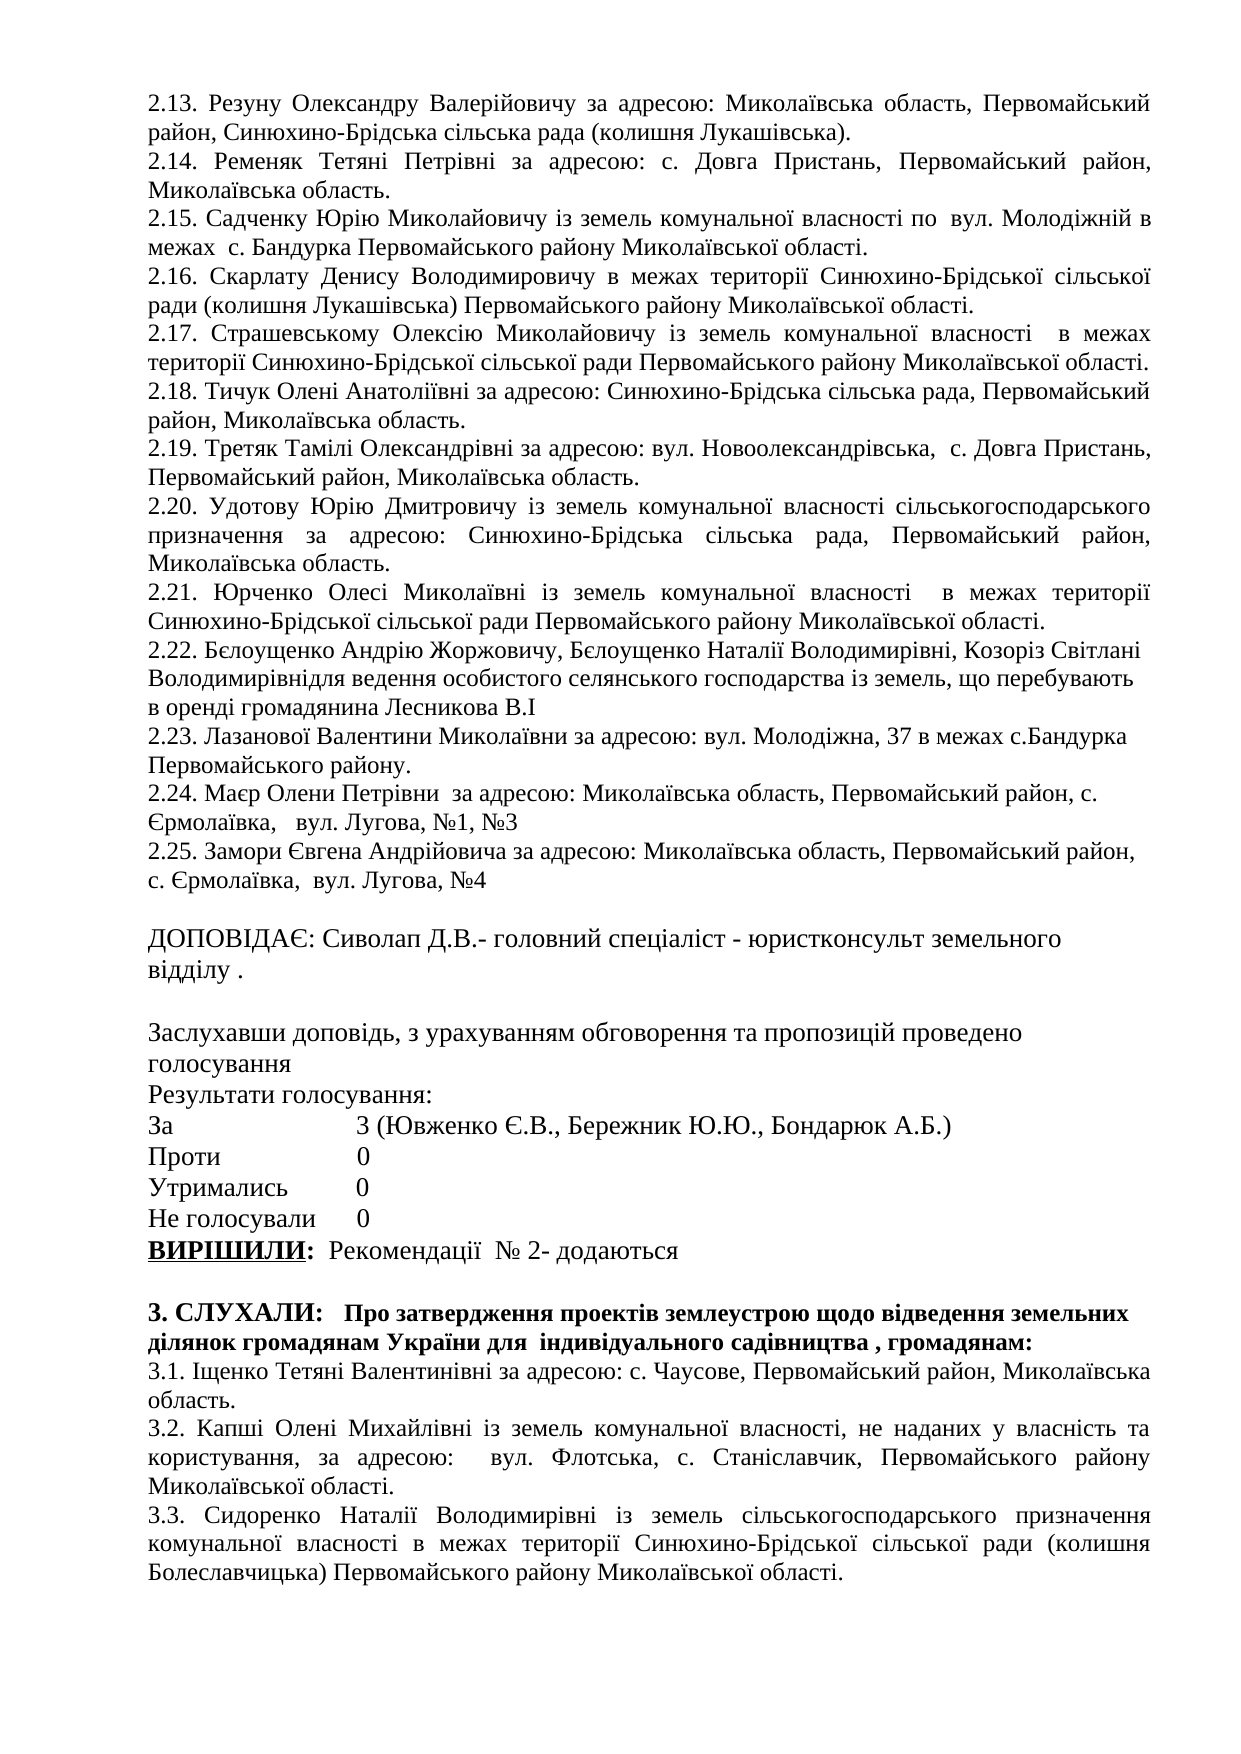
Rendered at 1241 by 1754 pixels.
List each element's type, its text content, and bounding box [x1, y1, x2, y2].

text 2.16. Скарлату Денису Володимировичу в межах території Синюхино-Брідської сільської ради (колишня Лукашівська) Первомайського району Миколаївської області. [148, 261, 1152, 318]
text 2.21. Юрченко Олесі Миколаївні із земель комунальної власності в межах території Синюхино-Брідської сільської ради Первомайського району Миколаївської області. [148, 577, 1152, 635]
text 2.13. Резуну Олександру Валерійовичу за адресою: Миколаївська область, Первомайський район, Синюхино-Брідська сільська рада (колишня Лукашівська). [148, 88, 1152, 146]
text Не голосували 0 [148, 1203, 1152, 1234]
text 2.17. Страшевському Олексію Миколайовичу із земель комунальної власності в межах території Синюхино-Брідської сільської ради Первомайського району Миколаївської області. [148, 318, 1152, 376]
text Утримались 0 [148, 1171, 1152, 1203]
text Заслухавши доповідь, з урахуванням обговорення та пропозицій проведено голосування [148, 1016, 1152, 1078]
text 2.14. Ременяк Тетяні Петрівні за адресою: с. Довга Пристань, Первомайський район, Миколаївська область. [148, 146, 1152, 203]
text 2.20. Удотову Юрію Дмитровичу із земель комунальної власності сільськогосподарського призначення за адресою: Синюхино-Брідська сільська рада, Первомайський район, Миколаївська область. [148, 491, 1152, 577]
text 2.22. Бєлоущенко Андрію Жоржовичу, Бєлоущенко Наталії Володимирівні, Козоріз Світлані Володимирівнідля ведення особистого селянського господарства із земель, що перебувають в оренді громадянина Лесникова В.І [148, 635, 1152, 721]
text Результати голосування: [148, 1078, 1152, 1109]
text 3.2. Капші Олені Михайлівні із земель комунальної власності, не наданих у власність та користування, за адресою: вул. Флотська, с. Станіславчик, Первомайського району Миколаївської області. [148, 1413, 1152, 1500]
text 2.25. Замори Євгена Андрійовича за адресою: Миколаївська область, Первомайський район, с. Єрмолаївка, вул. Лугова, №4 [148, 836, 1152, 893]
text 2.18. Тичук Олені Анатоліївні за адресою: Синюхино-Брідська сільська рада, Первомайський район, Миколаївська область. [148, 376, 1152, 433]
text За 3 (Ювженко Є.В., Бережник Ю.Ю., Бондарюк А.Б.) [148, 1109, 1152, 1140]
text 2.15. Садченку Юрію Миколайовичу із земель комунальної власності по вул. Молодіжній в межах с. Бандурка Первомайського району Миколаївської області. [148, 203, 1152, 261]
text 2.23. Лазанової Валентини Миколаївни за адресою: вул. Молодіжна, 37 в межах с.Бандурка Первомайського району. [148, 721, 1152, 778]
text 2.24. Маєр Олени Петрівни за адресою: Миколаївська область, Первомайський район, с. Єрмолаївка, вул. Лугова, №1, №3 [148, 778, 1152, 836]
text 3.3. Сидоренко Наталії Володимирівні із земель сільськогосподарського призначення комунальної власності в межах території Синюхино-Брідської сільської ради (колишня Болеславчицька) Первомайського району Миколаївської області. [148, 1500, 1152, 1586]
text ВИРІШИЛИ: Рекомендації № 2- додаються [148, 1234, 1152, 1265]
text Проти 0 [148, 1140, 1152, 1171]
text 2.19. Третяк Тамілі Олександрівні за адресою: вул. Новоолександрівська, с. Довга Пристань, Первомайський район, Миколаївська область. [148, 433, 1152, 491]
text 3. СЛУХАЛИ: Про затвердження проектів землеустрою щодо відведення земельних ділянок громадянам України для індивідуального садівництва , громадянам: [148, 1296, 1152, 1356]
text ДОПОВІДАЄ: Сиволап Д.В.- головний спеціаліст - юристконсульт земельного відділу . [148, 922, 1152, 984]
text 3.1. Іщенко Тетяні Валентинівні за адресою: с. Чаусове, Первомайський район, Миколаївська область. [148, 1356, 1152, 1413]
